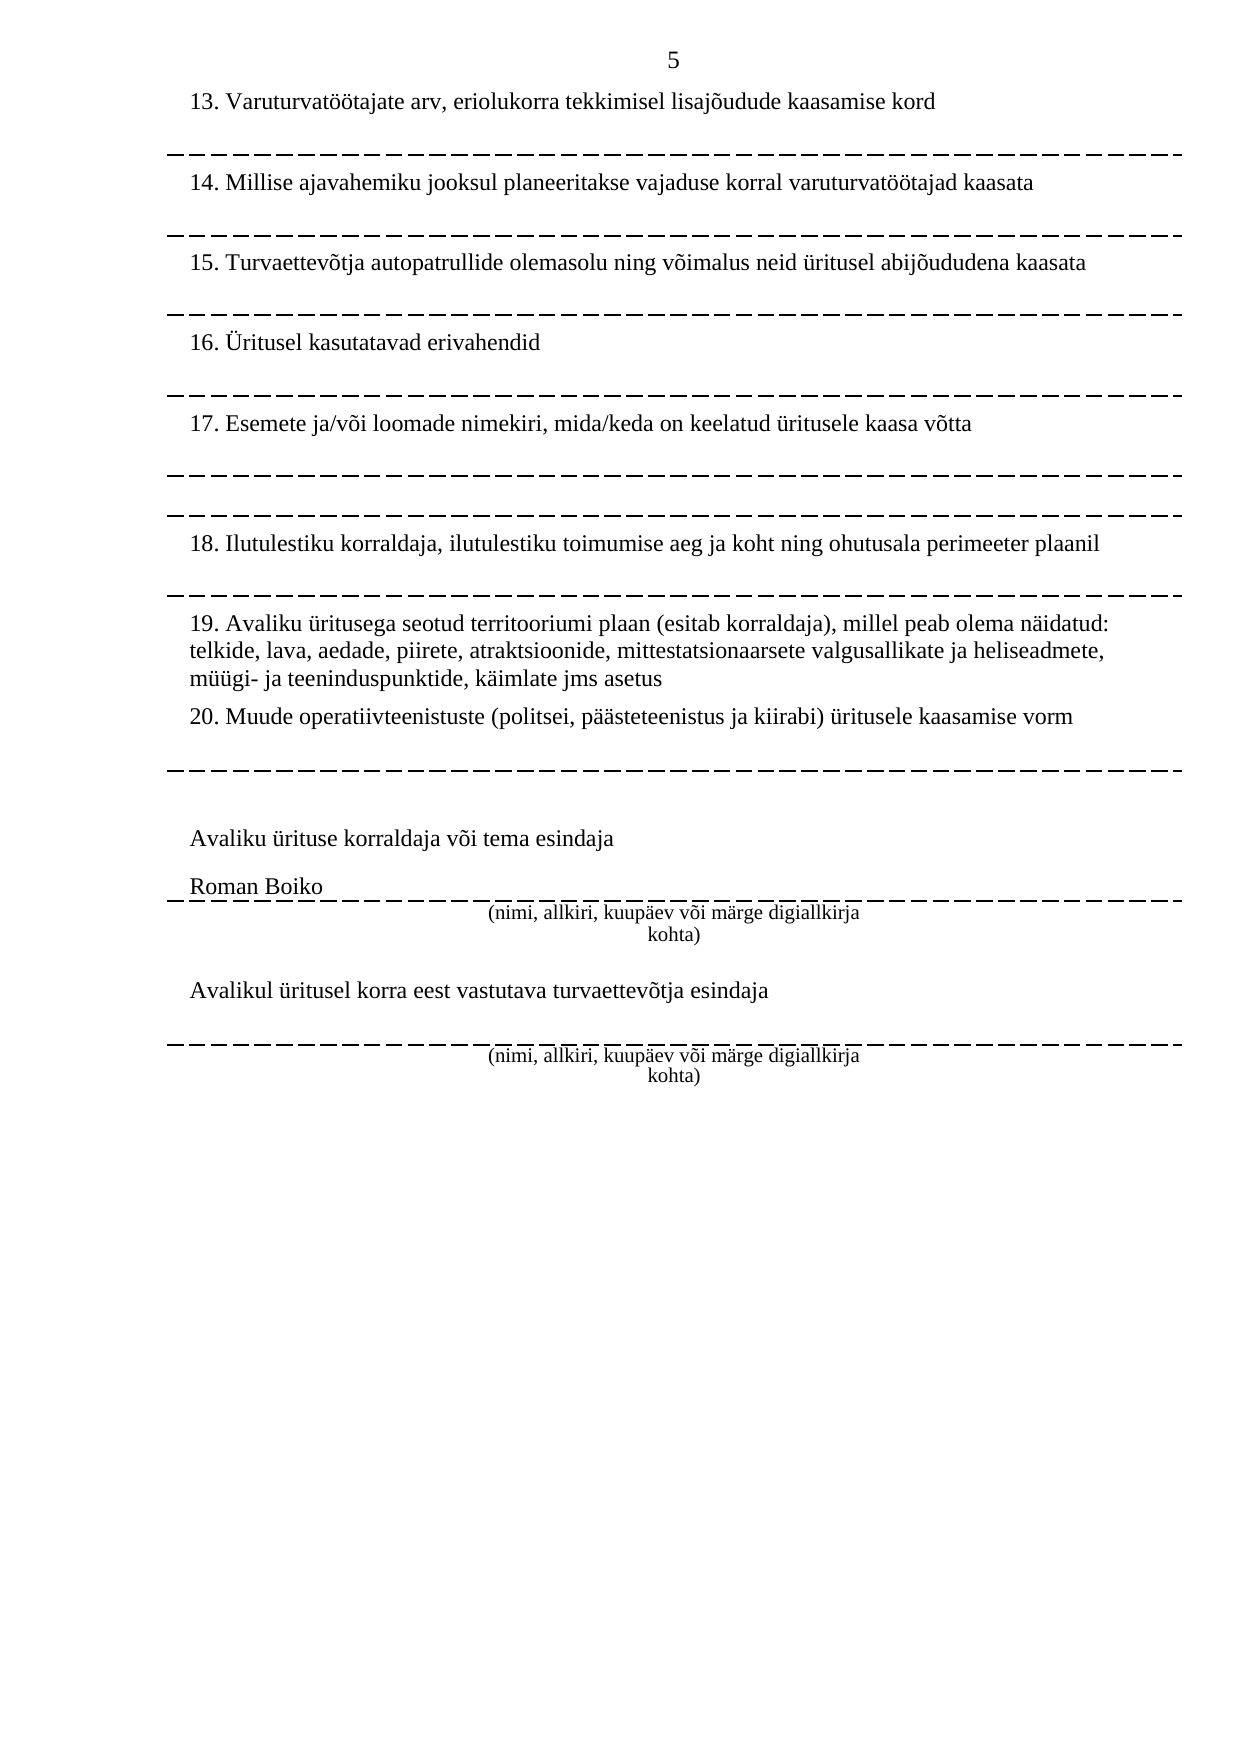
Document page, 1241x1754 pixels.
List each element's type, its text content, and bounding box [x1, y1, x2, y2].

table_cell 14. Millise ajavahemiku jooksul planeeritakse vajaduse korral varuturvatöötajad kaasata [167, 154, 1182, 234]
table_cell [167, 475, 1182, 515]
table_cell (nimi, allkiri, kuupäev või märge digiallkirja kohta) [167, 900, 1182, 950]
table_cell 16. Üritusel kasutatavad erivahendid [167, 314, 1182, 394]
text 5 [152, 45, 1194, 73]
table_cell (nimi, allkiri, kuupäev või märge digiallkirja kohta) [167, 1044, 1182, 1087]
table_cell Avalikul üritusel korra eest vastutava turvaettevõtja esindaja [167, 950, 1182, 1044]
table_cell 15. Turvaettevõtja autopatrullide olemasolu ning võimalus neid üritusel abijõududena kaasata [167, 235, 1182, 314]
table_cell 19. Avaliku üritusega seotud territooriumi plaan (esitab korraldaja), millel peab olema näidatud: telkide, lava, aedade, piirete, atraktsioonide, mittestatsionaarsete valgusallikate ja heliseadmete, müügi- ja teeninduspunktide, käimlate jms asetus [167, 595, 1182, 696]
table_cell 20. Muude operatiivteenistuste (politsei, päästeteenistus ja kiirabi) üritusele kaasamise vorm [167, 696, 1182, 770]
table_header 13. Varuturvatöötajate arv, eriolukorra tekkimisel lisajõudude kaasamise kord [167, 87, 1182, 154]
table_cell 17. Esemete ja/või loomade nimekiri, mida/keda on keelatud üritusele kaasa võtta [167, 395, 1182, 474]
table_cell 18. Ilutulestiku korraldaja, ilutulestiku toimumise aeg ja koht ning ohutusala perimeeter plaanil [167, 515, 1182, 594]
table_cell Avaliku ürituse korraldaja või tema esindaja Roman Boiko [167, 770, 1182, 900]
